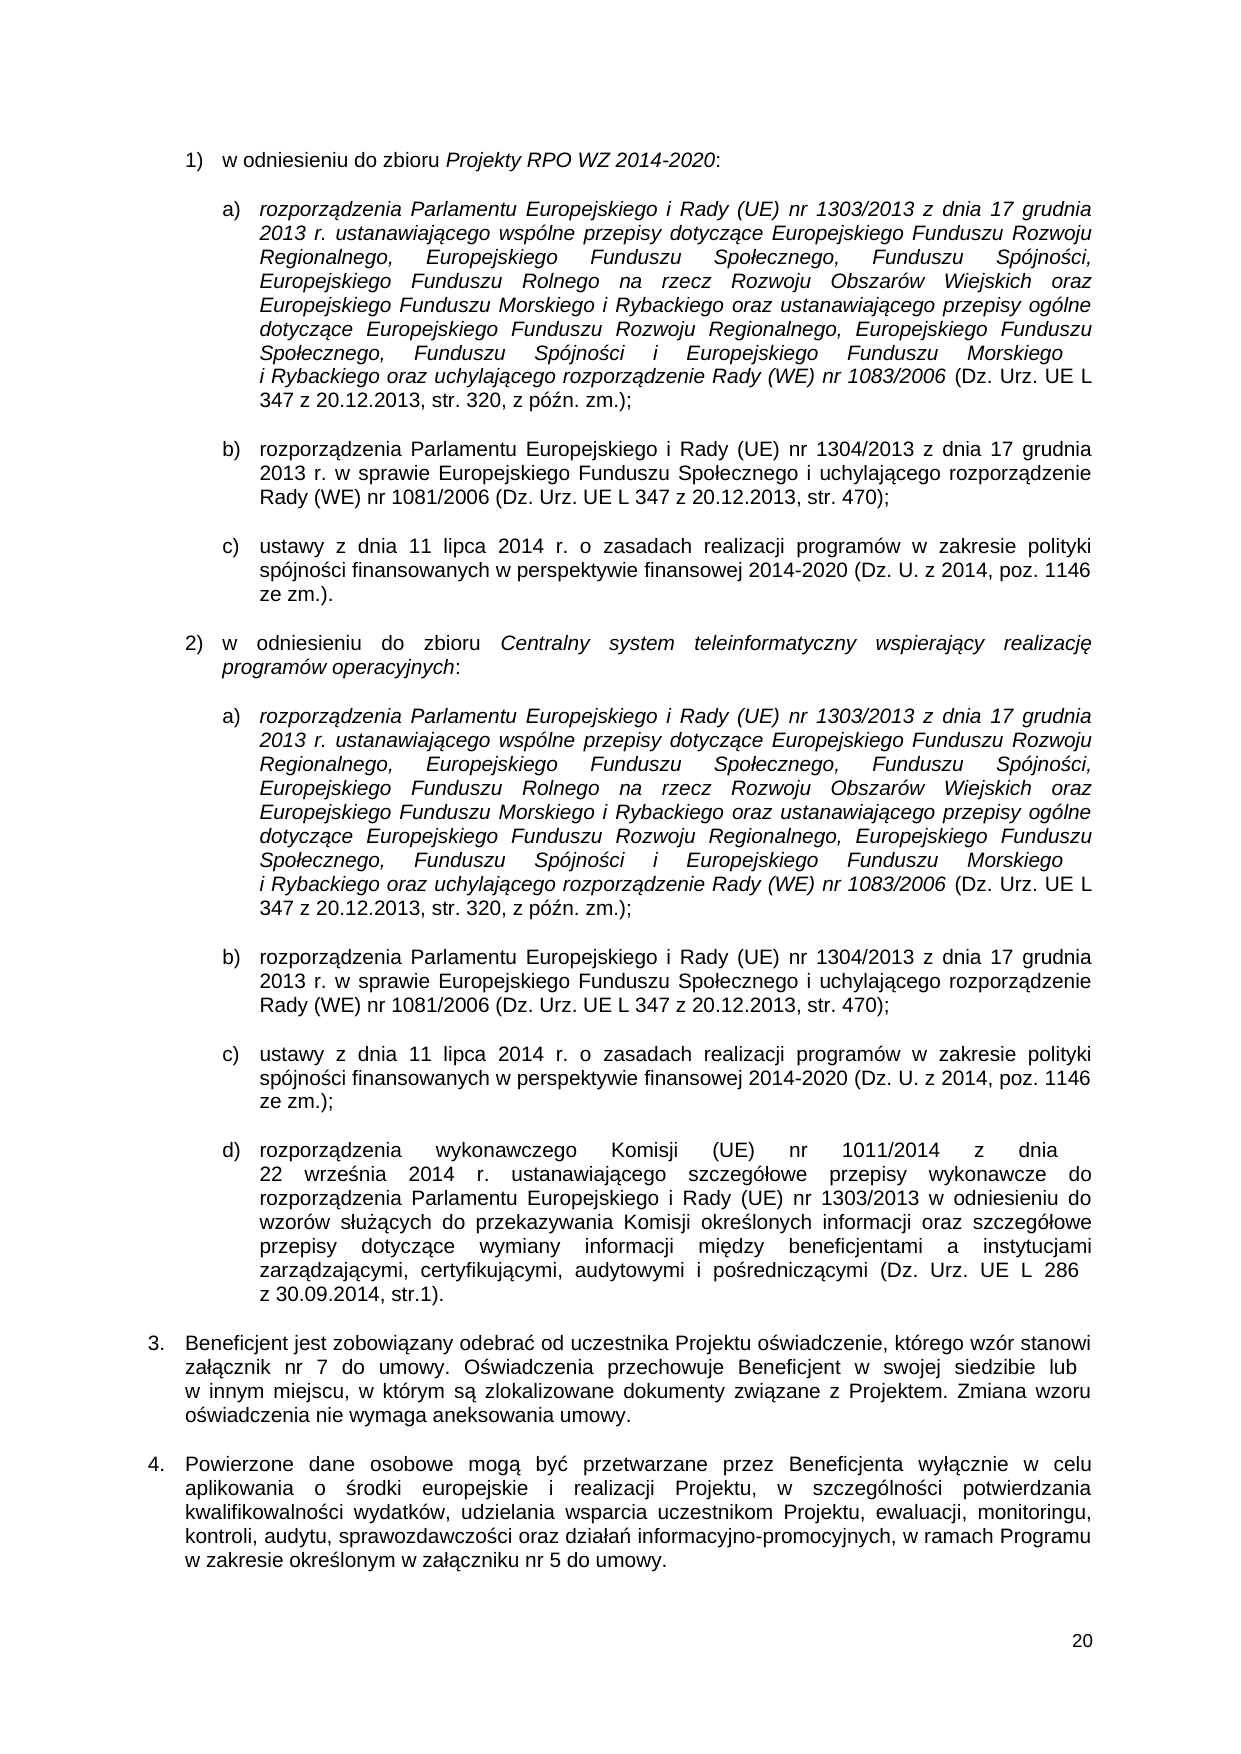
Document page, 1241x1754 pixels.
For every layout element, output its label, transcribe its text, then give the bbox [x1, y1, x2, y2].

list Powierzone dane osobowe mogą być przetwarzane przez Beneficjenta wyłącznie w celu aplikowania o środki europejskie i realizacji Projektu, w szczególności potwierdzania kwalifikowalności wydatków, udzielania wsparcia uczestnikom Projektu, ewaluacji, monitoringu, kontroli, audytu, sprawozdawczości oraz działań informacyjno-promocyjnych, w ramach Programu w zakresie określonym w załączniku nr 5 do umowy. [148, 1452, 1092, 1572]
list rozporządzenia wykonawczego Komisji (UE) nr 1011/2014 z dnia 22 września 2014 r. ustanawiającego szczegółowe przepisy wykonawcze do rozporządzenia Parlamentu Europejskiego i Rady (UE) nr 1303/2013 w odniesieniu do wzorów służących do przekazywania Komisji określonych informacji oraz szczegółowe przepisy dotyczące wymiany informacji między beneficjentami a instytucjami zarządzającymi, certyfikującymi, audytowymi i pośredniczącymi (Dz. Urz. UE L 286 z 30.09.2014, str.1). [222, 1138, 1092, 1306]
list w odniesieniu do zbioru Projekty RPO WZ 2014-2020: [185, 148, 1092, 172]
list rozporządzenia Parlamentu Europejskiego i Rady (UE) nr 1303/2013 z dnia 17 grudnia 2013 r. ustanawiającego wspólne przepisy dotyczące Europejskiego Funduszu Rozwoju Regionalnego, Europejskiego Funduszu Społecznego, Funduszu Spójności, Europejskiego Funduszu Rolnego na rzecz Rozwoju Obszarów Wiejskich oraz Europejskiego Funduszu Morskiego i Rybackiego oraz ustanawiającego przepisy ogólne dotyczące Europejskiego Funduszu Rozwoju Regionalnego, Europejskiego Funduszu Społecznego, Funduszu Spójności i Europejskiego Funduszu Morskiego i Rybackiego oraz uchylającego rozporządzenie Rady (WE) nr 1083/2006 (Dz. Urz. UE L 347 z 20.12.2013, str. 320, z późn. zm.); [222, 704, 1092, 919]
list rozporządzenia Parlamentu Europejskiego i Rady (UE) nr 1304/2013 z dnia 17 grudnia 2013 r. w sprawie Europejskiego Funduszu Społecznego i uchylającego rozporządzenie Rady (WE) nr 1081/2006 (Dz. Urz. UE L 347 z 20.12.2013, str. 470); [222, 944, 1092, 1016]
list ustawy z dnia 11 lipca 2014 r. o zasadach realizacji programów w zakresie polityki spójności finansowanych w perspektywie finansowej 2014-2020 (Dz. U. z 2014, poz. 1146 ze zm.); [222, 1041, 1092, 1113]
list w odniesieniu do zbioru Centralny system teleinformatyczny wspierający realizację programów operacyjnych: [185, 631, 1092, 679]
list rozporządzenia Parlamentu Europejskiego i Rady (UE) nr 1304/2013 z dnia 17 grudnia 2013 r. w sprawie Europejskiego Funduszu Społecznego i uchylającego rozporządzenie Rady (WE) nr 1081/2006 (Dz. Urz. UE L 347 z 20.12.2013, str. 470); [222, 437, 1092, 509]
list rozporządzenia Parlamentu Europejskiego i Rady (UE) nr 1303/2013 z dnia 17 grudnia 2013 r. ustanawiającego wspólne przepisy dotyczące Europejskiego Funduszu Rozwoju Regionalnego, Europejskiego Funduszu Społecznego, Funduszu Spójności, Europejskiego Funduszu Rolnego na rzecz Rozwoju Obszarów Wiejskich oraz Europejskiego Funduszu Morskiego i Rybackiego oraz ustanawiającego przepisy ogólne dotyczące Europejskiego Funduszu Rozwoju Regionalnego, Europejskiego Funduszu Społecznego, Funduszu Spójności i Europejskiego Funduszu Morskiego i Rybackiego oraz uchylającego rozporządzenie Rady (WE) nr 1083/2006 (Dz. Urz. UE L 347 z 20.12.2013, str. 320, z późn. zm.); [222, 197, 1092, 412]
list Beneficjent jest zobowiązany odebrać od uczestnika Projektu oświadczenie, którego wzór stanowi załącznik nr 7 do umowy. Oświadczenia przechowuje Beneficjent w swojej siedzibie lub w innym miejscu, w którym są zlokalizowane dokumenty związane z Projektem. Zmiana wzoru oświadczenia nie wymaga aneksowania umowy. [148, 1331, 1092, 1427]
list ustawy z dnia 11 lipca 2014 r. o zasadach realizacji programów w zakresie polityki spójności finansowanych w perspektywie finansowej 2014-2020 (Dz. U. z 2014, poz. 1146 ze zm.). [222, 534, 1092, 606]
